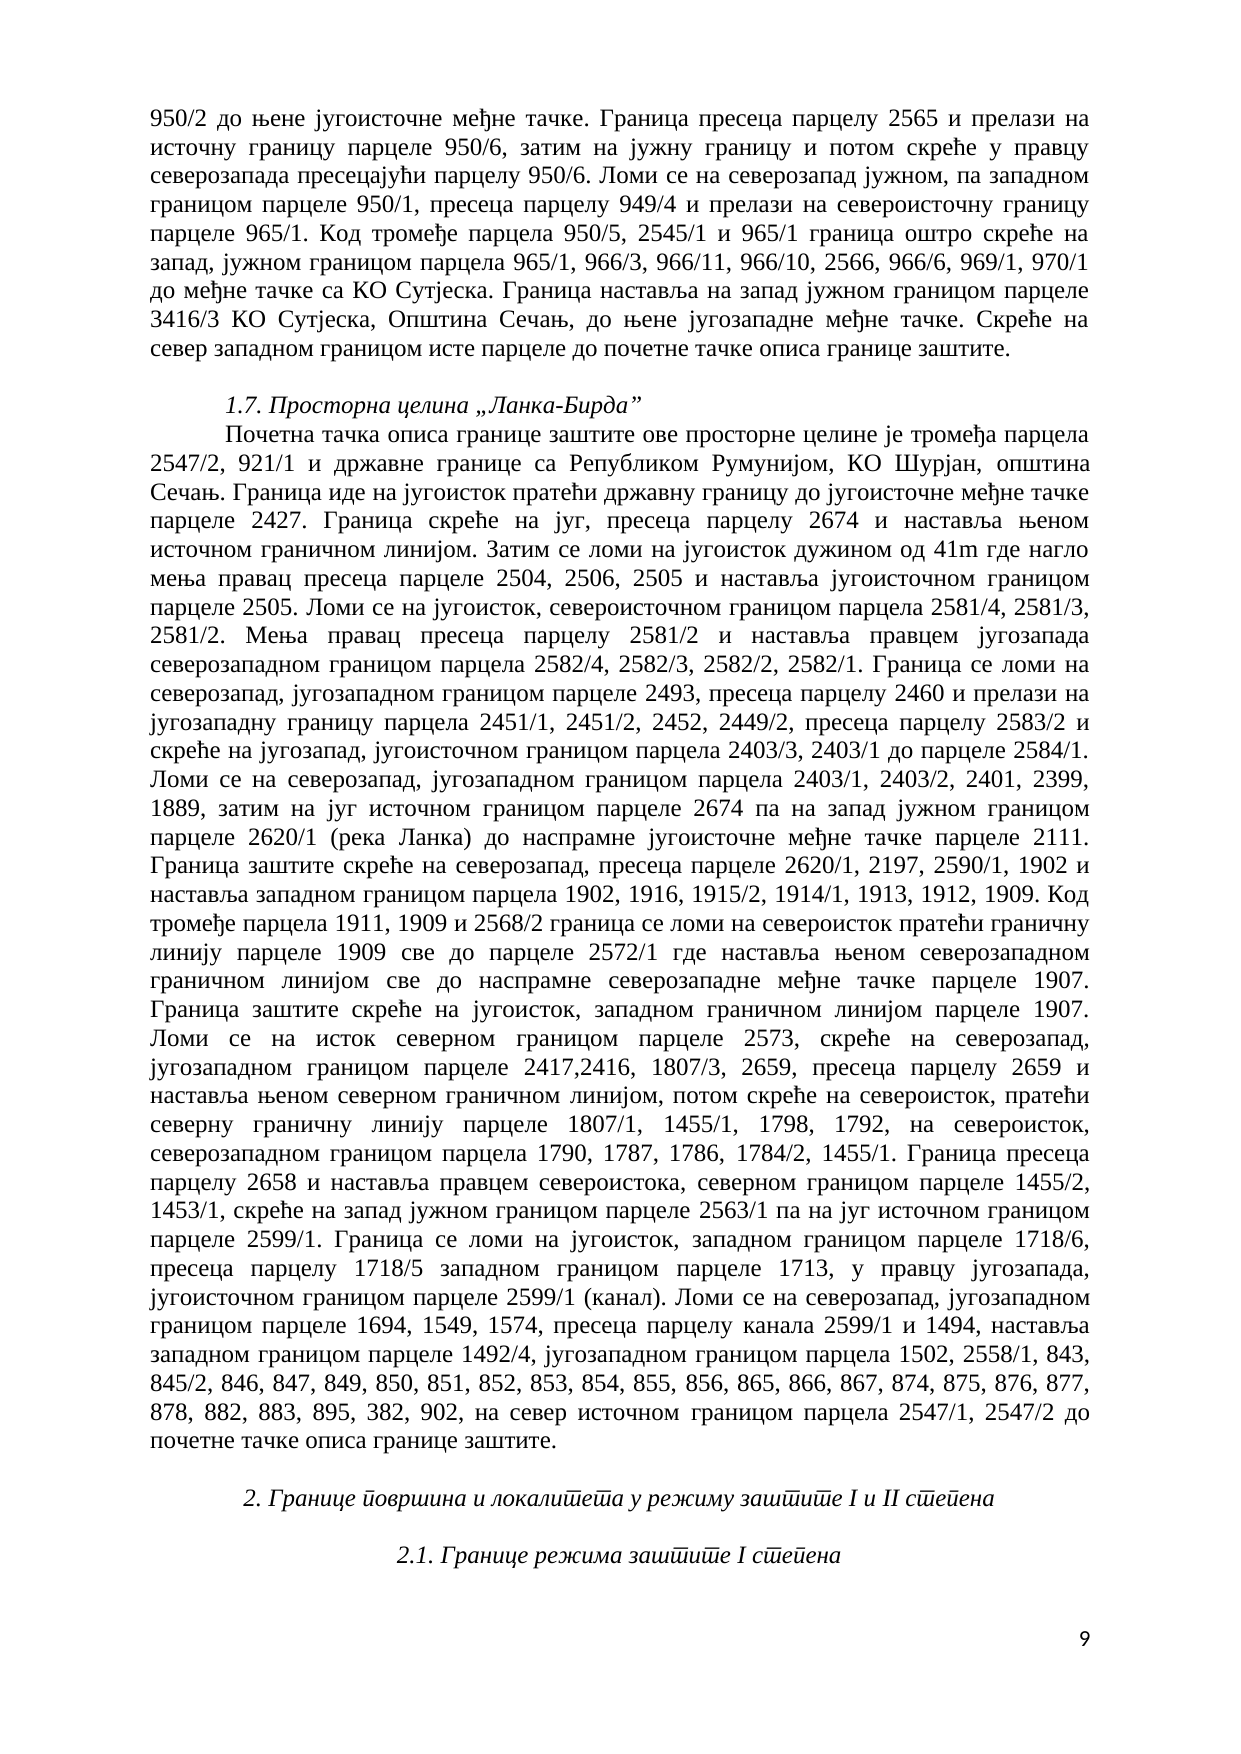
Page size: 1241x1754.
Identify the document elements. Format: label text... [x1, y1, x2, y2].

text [150, 103, 1090, 362]
text 2. Границе површина и локалитета у режиму заштите I и II степена [150, 1483, 1090, 1512]
text Почетна тачка описа границе заштите ове просторне целине је тромеђа парцела 2547/2, 921/1 и државне границе са Републиком Румунијом, КО Шурјан, општина Сечањ. Граница иде на југоисток пратећи државну границу до југоисточне међне тачке парцеле 2427. Граница скреће на југ, пресеца парцелу 2674 и наставља њеном источном граничном линијом. Затим се ломи на југоисток дужином од 41m где нагло мења правац пресеца парцеле 2504, 2506, 2505 и наставља југоисточном границом парцеле 2505. Ломи се на југоисток, североисточном границом парцела 2581/4, 2581/3, 2581/2. Мења правац пресеца парцелу 2581/2 и наставља правцем југозапада северозападном границом парцела 2582/4, 2582/3, 2582/2, 2582/1. Граница се ломи на северозапад, југозападном границом парцеле 2493, пресеца парцелу 2460 и прелази на југозападну границу парцела 2451/1, 2451/2, 2452, 2449/2, пресеца парцелу 2583/2 и скреће на југозапад, југоисточном границом парцела 2403/3, 2403/1 до парцеле 2584/1. Ломи се на северозапад, југозападном границом парцела 2403/1, 2403/2, 2401, 2399, 1889, затим на југ источном границом парцеле 2674 па на запад јужном границом парцеле 2620/1 (река Ланка) до наспрамне југоисточне међне тачке парцеле 2111. Граница заштите скреће на северозапад, пресеца парцеле 2620/1, 2197, 2590/1, 1902 и наставља западном границом парцела 1902, 1916, 1915/2, 1914/1, 1913, 1912, 1909. Код тромеђе парцела 1911, 1909 и 2568/2 граница се ломи на североисток пратећи граничну линију парцеле 1909 све до парцеле 2572/1 где наставља њеном северозападном граничном линијом све до наспрамне северозападне међне тачке парцеле 1907. Граница заштите скреће на југоисток, западном граничном линијом парцеле 1907. Ломи се на исток северном границом парцеле 2573, скреће на северозапад, југозападном границом парцеле 2417,2416, 1807/3, 2659, пресеца парцелу 2659 и наставља њеном северном граничном линијом, потом скреће на североисток, пратећи северну граничну линију парцеле 1807/1, 1455/1, 1798, 1792, на североисток, северозападном границом парцела 1790, 1787, 1786, 1784/2, 1455/1. Граница пресеца парцелу 2658 и наставља правцем североистока, северном границом парцеле 1455/2, 1453/1, скреће на запад јужном границом парцеле 2563/1 па на југ источном границом парцеле 2599/1. Граница се ломи на југоисток, западном границом парцеле 1718/6, пресеца парцелу 1718/5 западном границом парцеле 1713, у правцу југозапада, југоисточном границом парцеле 2599/1 (канал). Ломи се на северозапад, југозападном границом парцеле 1694, 1549, 1574, пресеца парцелу канала 2599/1 и 1494, наставља западном границом парцеле 1492/4, југозападном границом парцела 1502, 2558/1, 843, 845/2, 846, 847, 849, 850, 851, 852, 853, 854, 855, 856, 865, 866, 867, 874, 875, 876, 877, 878, 882, 883, 895, 382, 902, на север источном границом парцела 2547/1, 2547/2 до почетне тачке описа границе заштите. [150, 419, 1090, 1454]
text 2.1. Границе режимa заштите I степена [150, 1541, 1090, 1569]
text 1.7. Просторна целина „Ланка-Бирда” [150, 391, 1090, 419]
